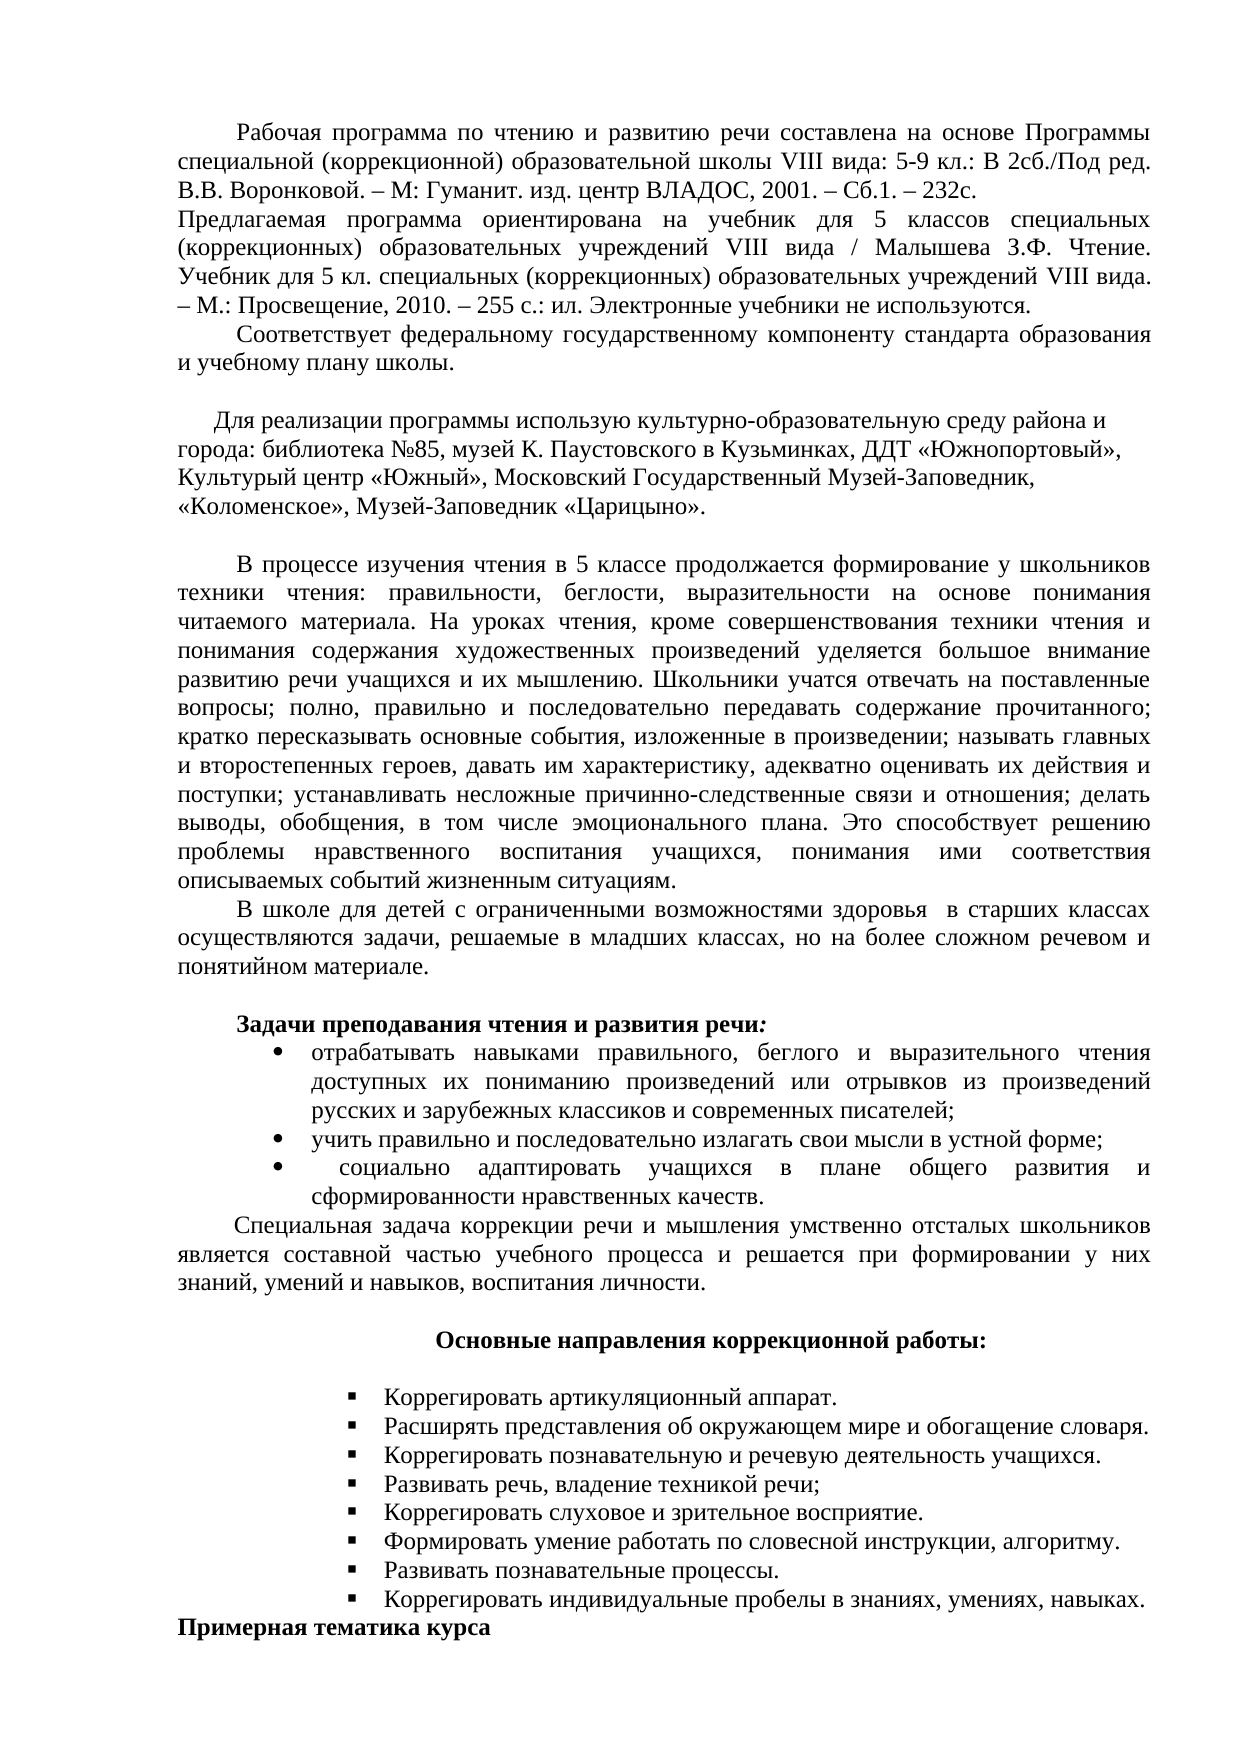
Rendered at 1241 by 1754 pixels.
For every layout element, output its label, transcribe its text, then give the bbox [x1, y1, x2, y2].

text В процессе изучения чтения в 5 классе продолжается формирование у школьников техники чтения: правильности, беглости, выразительности на основе понимания читаемого материала. На уроках чтения, кроме совершенствования техники чтения и понимания содержания художественных произведений уделяется большое внимание развитию речи учащихся и их мышлению. Школьники учатся отвечать на поставленные вопросы; полно, правильно и последовательно передавать содержание прочитанного; кратко пересказывать основные события, изложенные в произведении; называть главных и второстепенных героев, давать им характеристику, адекватно оценивать их действия и поступки; устанавливать несложные причинно-следственные связи и отношения; делать выводы, обобщения, в том числе эмоционального плана. Это способствует решению проблемы нравственного воспитания учащихся, понимания ими соответствия описываемых событий жизненным ситуациям. [177, 549, 1152, 894]
list Расширять представления об окружающем мире и обогащение словаря. [346, 1411, 1152, 1440]
text Специальная задача коррекции речи и мышления умственно отсталых школьников является составной частью учебного процесса и решается при формировании у них знаний, умений и навыков, воспитания личности. [177, 1210, 1152, 1296]
list Коррегировать слуховое и зрительное восприятие. [346, 1497, 1152, 1526]
list учить правильно и последовательно излагать свои мысли в устной форме; [274, 1124, 1152, 1152]
text Основные направления коррекционной работы: [271, 1325, 1152, 1354]
list Коррегировать артикуляционный аппарат. [346, 1382, 1152, 1411]
text Для реализации программы использую культурно-образовательную среду района и города: библиотека №85, музей К. Паустовского в Кузьминках, ДДТ «Южнопортовый», Культурый центр «Южный», Московский Государственный Музей-Заповедник, «Коломенское», Музей-Заповедник «Царицыно». [177, 405, 1152, 520]
text Соответствует федеральному государственному компоненту стандарта образования и учебному плану школы. [177, 319, 1152, 376]
list Развивать речь, владение техникой речи; [346, 1469, 1152, 1497]
text Рабочая программа по чтению и развитию речи составлена на основе Программы специальной (коррекционной) образовательной школы VIII вида: 5-9 кл.: В 2сб./Под ред. В.В. Воронковой. – М: Гуманит. изд. центр ВЛАДОС, 2001. – Сб.1. – 232с. [177, 117, 1152, 204]
list Коррегировать познавательную и речевую деятельность учащихся. [346, 1440, 1152, 1469]
text Примерная тематика курса [177, 1612, 1152, 1641]
list Формировать умение работать по словесной инструкции, алгоритму. [346, 1526, 1152, 1555]
text В школе для детей с ограниченными возможностями здоровья в старших классах осуществляются задачи, решаемые в младших классах, но на более сложном речевом и понятийном материале. [177, 894, 1152, 980]
text Предлагаемая программа ориентирована на учебник для 5 классов специальных (коррекционных) образовательных учреждений VIII вида / Малышева З.Ф. Чтение. Учебник для 5 кл. специальных (коррекционных) образовательных учреждений VIII вида. – М.: Просвещение, 2010. – 255 с.: ил. Электронные учебники не используются. [177, 204, 1152, 319]
text Задачи преподавания чтения и развития речи: [177, 1009, 1152, 1037]
list Развивать познавательные процессы. [346, 1555, 1152, 1584]
list Коррегировать индивидуальные пробелы в знаниях, умениях, навыках. [346, 1584, 1152, 1612]
list социально адаптировать учащихся в плане общего развития и сформированности нравственных качеств. [274, 1152, 1152, 1210]
list отрабатывать навыками правильного, беглого и выразительного чтения доступных их пониманию произведений или отрывков из произведений русских и зарубежных классиков и современных писателей; [274, 1037, 1152, 1124]
